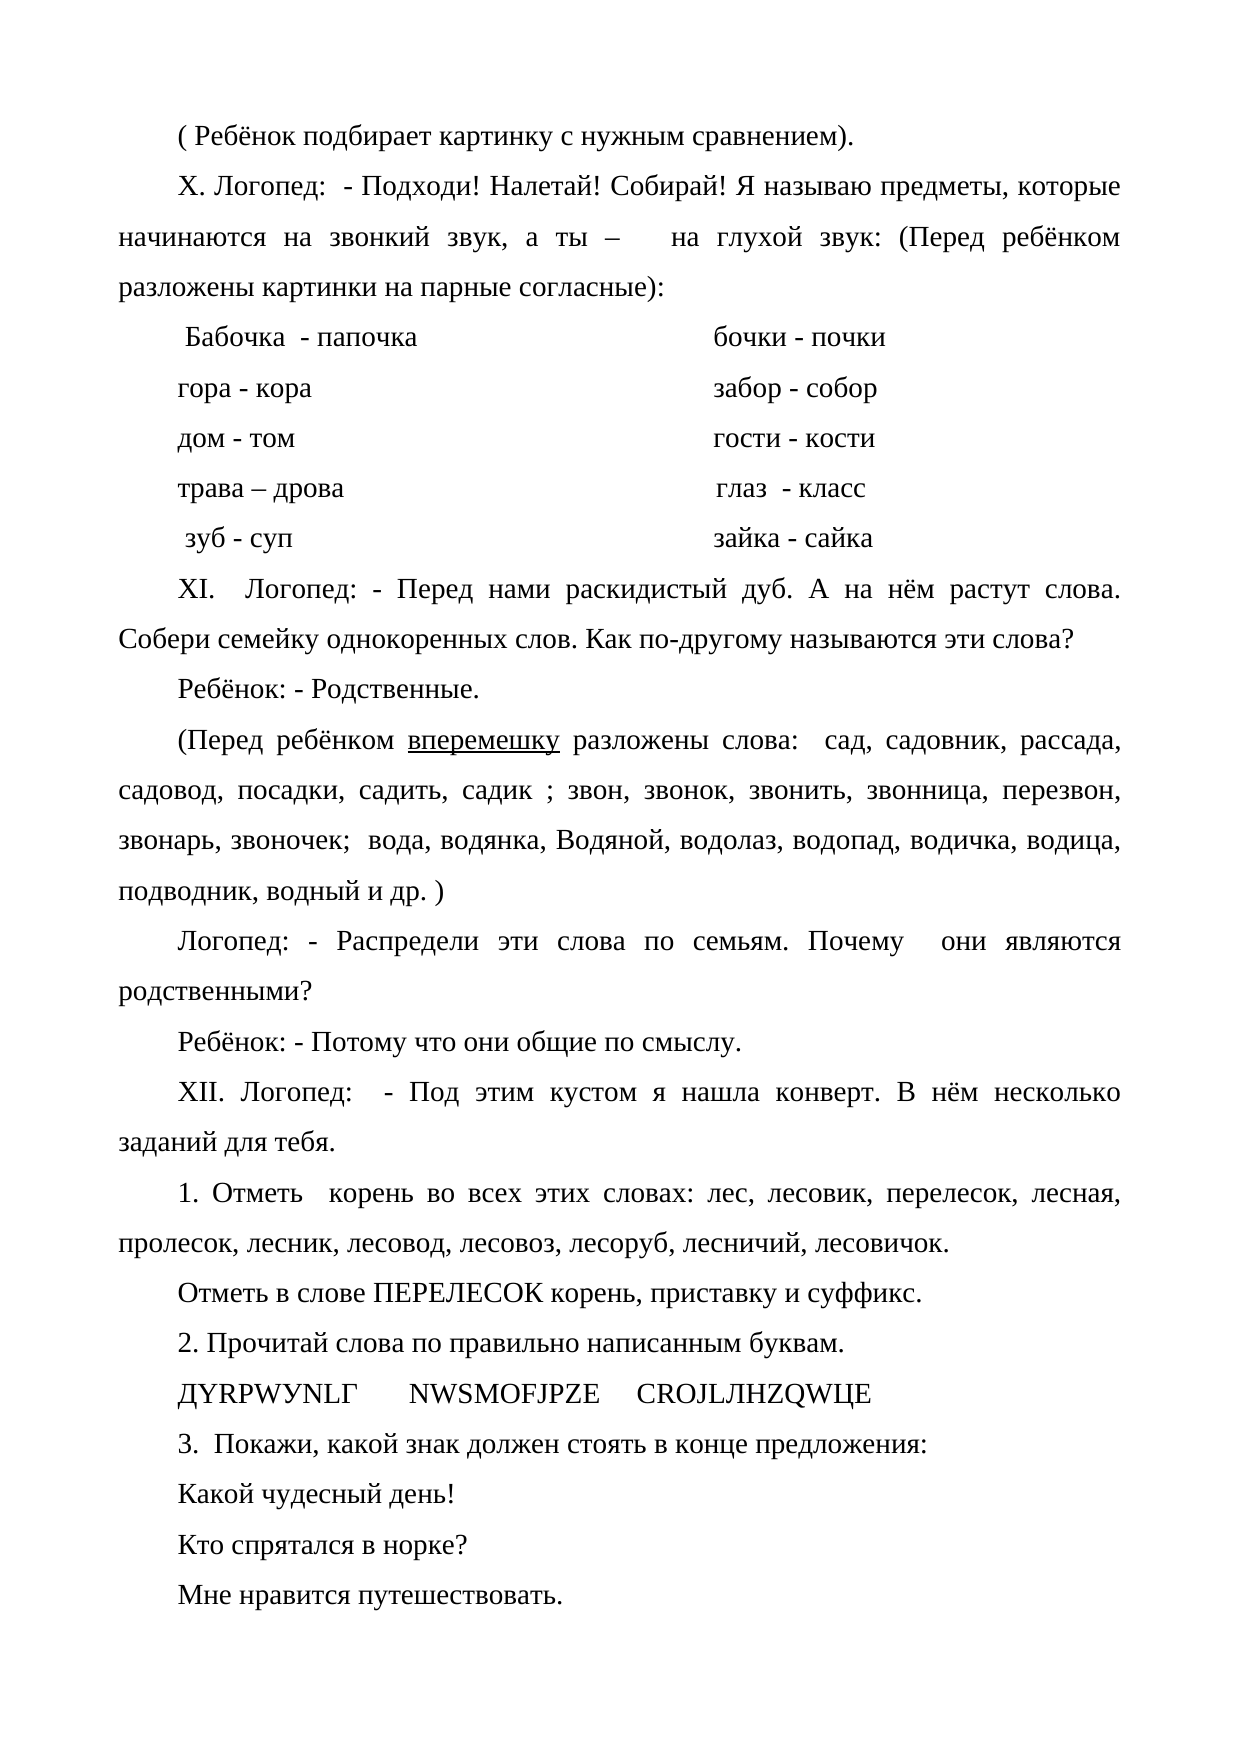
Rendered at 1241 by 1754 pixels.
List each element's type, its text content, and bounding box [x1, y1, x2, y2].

text (Перед ребёнком вперемешку разложены слова: сад, садовник, рассада, садовод, посадки, садить, садик ; звон, звонок, звонить, звонница, перезвон, звонарь, звоночек; вода, водянка, Водяной, водолаз, водопад, водичка, водица, подводник, водный и др. ) [118, 722, 1122, 906]
text Отметь в слове ПЕРЕЛЕСОК корень, приставку и суффикс. [118, 1275, 1122, 1309]
text Бабочка - папочка бочки - почки [118, 319, 1122, 353]
text 2. Прочитай слова по правильно написанным буквам. [118, 1326, 1122, 1359]
text ДYRРWУNLГ NWSМOFJРZЕ СROJLЛНZQWЦЕ [118, 1376, 1122, 1409]
text дом - том гости - кости [118, 420, 1122, 453]
text трава – дрова глаз - класс [118, 470, 1122, 504]
text XI. Логопед: - Перед нами раскидистый дуб. А на нём растут слова. Собери семейку однокоренных слов. Как по-другому называются эти слова? [118, 571, 1122, 655]
text гора - кора забор - собор [118, 370, 1122, 403]
text XII. Логопед: - Под этим кустом я нашла конверт. В нём несколько заданий для тебя. [118, 1074, 1122, 1158]
text Ребёнок: - Родственные. [118, 672, 1122, 705]
text 3. Покажи, какой знак должен стоять в конце предложения: [118, 1426, 1122, 1460]
text Кто спрятался в норке? [118, 1527, 1122, 1560]
text Какой чудесный день! [118, 1477, 1122, 1510]
text Логопед: - Распредели эти слова по семьям. Почему они являются родственными? [118, 923, 1122, 1007]
text ( Ребёнок подбирает картинку с нужным сравнением). [118, 118, 1122, 152]
text Мне нравится путешествовать. [118, 1577, 1122, 1611]
text 1. Отметь корень во всех этих словах: лес, лесовик, перелесок, лесная, пролесок, лесник, лесовод, лесовоз, лесоруб, лесничий, лесовичок. [118, 1175, 1122, 1258]
text Ребёнок: - Потому что они общие по смыслу. [118, 1024, 1122, 1057]
text X. Логопед: - Подходи! Налетай! Собирай! Я называю предметы, которые начинаются на звонкий звук, а ты – на глухой звук: (Перед ребёнком разложены картинки на парные согласные): [118, 168, 1122, 303]
text зуб - суп зайка - сайка [118, 521, 1122, 554]
